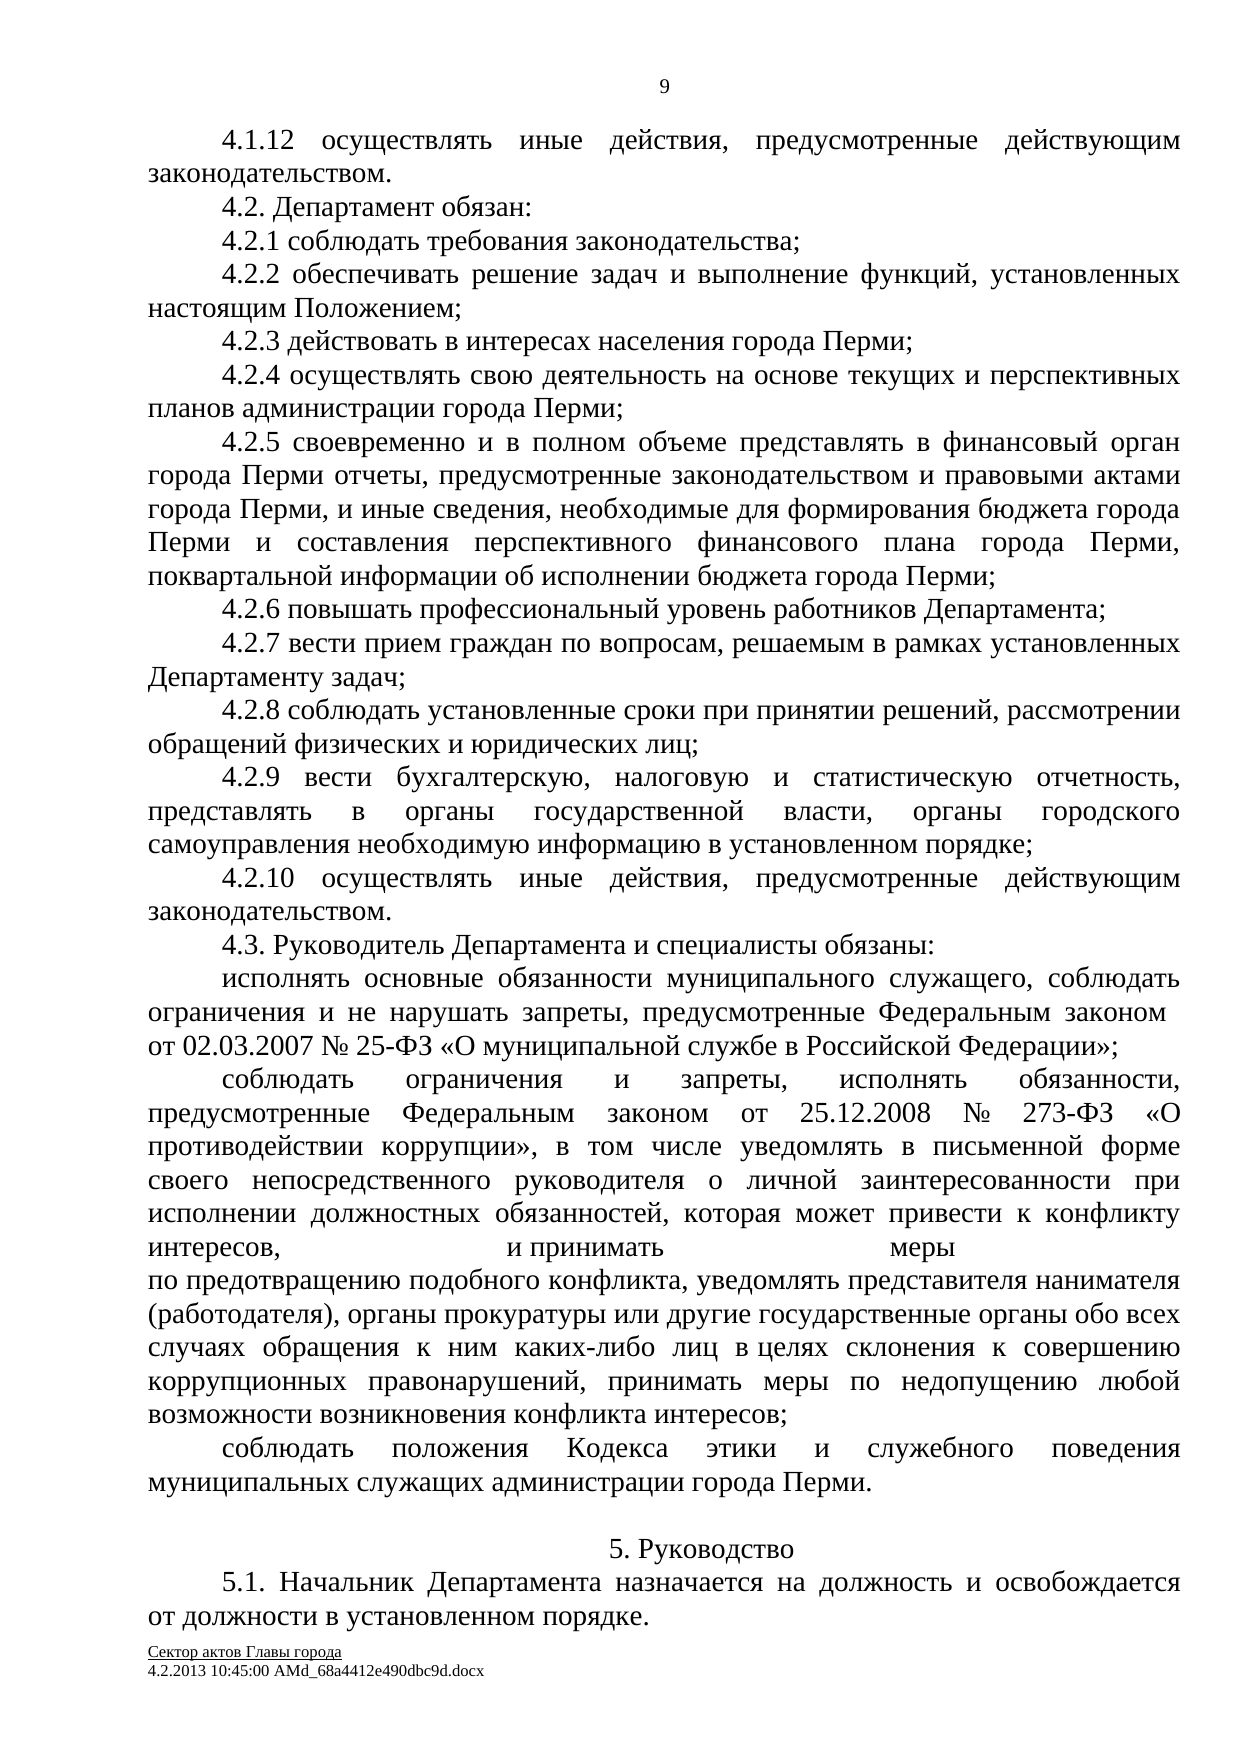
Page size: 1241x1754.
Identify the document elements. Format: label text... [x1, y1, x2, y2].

text 4.3. Руководитель Департамента и специалисты обязаны: [148, 927, 1181, 961]
text 4.2.9 вести бухгалтерскую, налоговую и статистическую отчетность, представлять в органы государственной власти, органы городского самоуправления необходимую информацию в установленном порядке; [148, 759, 1181, 860]
text 4.2.2 обеспечивать решение задач и выполнение функций, установленных настоящим Положением; [148, 256, 1181, 323]
text 4.2.1 соблюдать требования законодательства; [148, 223, 1181, 256]
text 4.2.7 вести прием граждан по вопросам, решаемым в рамках установленных Департаменту задач; [148, 625, 1181, 692]
text 4.2.4 осуществлять свою деятельность на основе текущих и перспективных планов администрации города Перми; [148, 357, 1181, 424]
text 5.1. Начальник Департамента назначается на должность и освобождается от должности в установленном порядке. [148, 1564, 1181, 1631]
text 4.2. Департамент обязан: [148, 189, 1181, 223]
text 4.2.10 осуществлять иные действия, предусмотренные действующим законодательством. [148, 860, 1181, 927]
text соблюдать ограничения и запреты, исполнять обязанности, предусмотренные Федеральным законом от 25.12.2008 № 273-ФЗ «О противодействии коррупции», в том числе уведомлять в письменной форме своего непосредственного руководителя о личной заинтересованности при исполнении должностных обязанностей, которая может привести к конфликту интересов, и принимать меры по предотвращению подобного конфликта, уведомлять представителя нанимателя (работодателя), органы прокуратуры или другие государственные органы обо всех случаях обращения к ним каких-либо лиц в целях склонения к совершению коррупционных правонарушений, принимать меры по недопущению любой возможности возникновения конфликта интересов; [148, 1061, 1181, 1430]
text исполнять основные обязанности муниципального служащего, соблюдать ограничения и не нарушать запреты, предусмотренные Федеральным законом от 02.03.2007 № 25-ФЗ «О муниципальной службе в Российской Федерации»; [148, 961, 1181, 1061]
text 4.2.8 соблюдать установленные сроки при принятии решений, рассмотрении обращений физических и юридических лиц; [148, 692, 1181, 759]
text 4.2.5 своевременно и в полном объеме представлять в финансовый орган города Перми отчеты, предусмотренные законодательством и правовыми актами города Перми, и иные сведения, необходимые для формирования бюджета города Перми и составления перспективного финансового плана города Перми, поквартальной информации об исполнении бюджета города Перми; [148, 424, 1181, 592]
text 5. Руководство [148, 1531, 1181, 1564]
text 4.2.3 действовать в интересах населения города Перми; [148, 323, 1181, 357]
text 4.1.12 осуществлять иные действия, предусмотренные действующим законодательством. [148, 122, 1181, 189]
text соблюдать положения Кодекса этики и служебного поведения муниципальных служащих администрации города Перми. [148, 1430, 1181, 1497]
text 4.2.6 повышать профессиональный уровень работников Департамента; [148, 592, 1181, 625]
